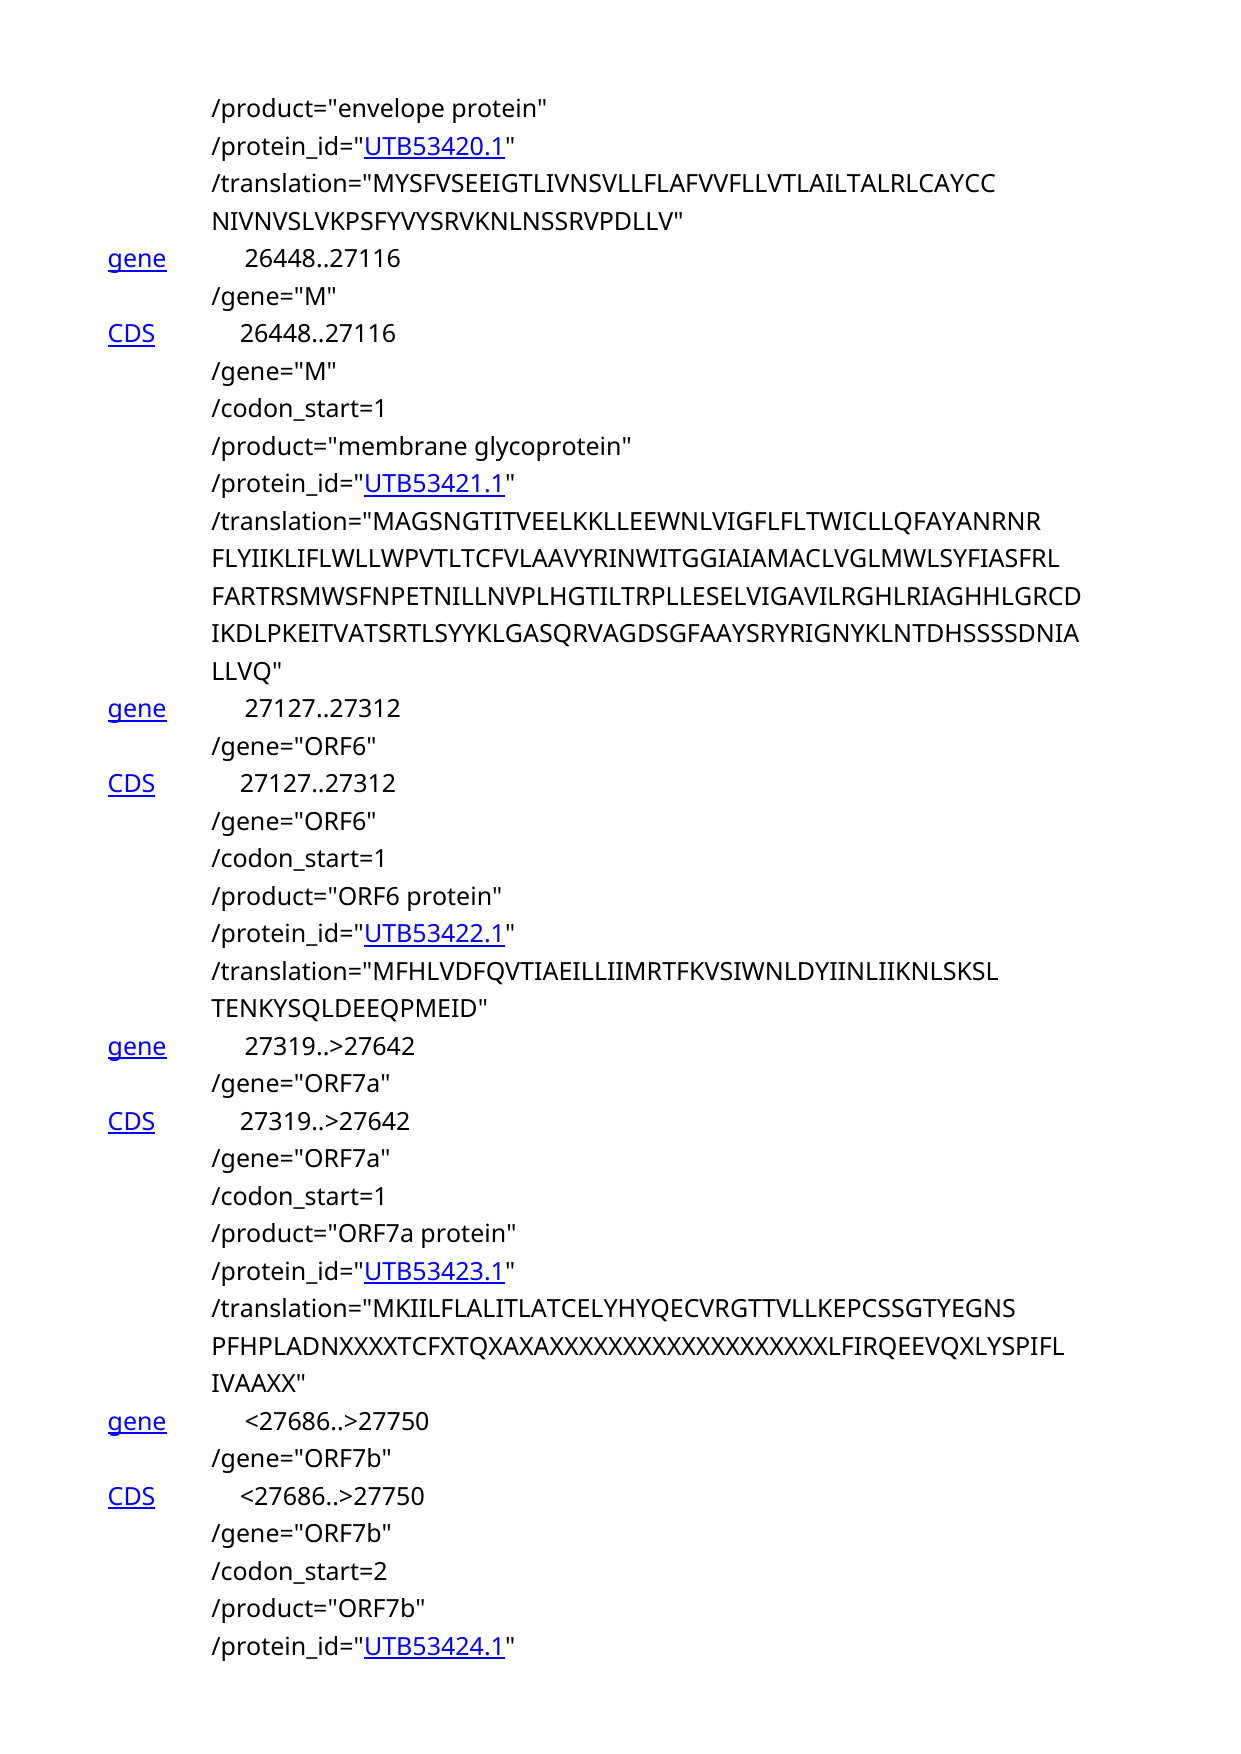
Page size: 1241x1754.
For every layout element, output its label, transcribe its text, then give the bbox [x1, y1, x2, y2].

text IVAAXX" [75, 1364, 1165, 1402]
text TENKYSQLDEEQPMEID" [75, 989, 1165, 1027]
text /codon_start=1 [75, 389, 1165, 427]
text /protein_id="UTB53423.1" [75, 1252, 1165, 1289]
text /gene="ORF7a" [75, 1139, 1165, 1177]
text /gene="ORF6" [75, 727, 1165, 764]
text gene 26448..27116 [75, 239, 1165, 277]
text /gene="ORF7b" [75, 1439, 1165, 1477]
text /product="membrane glycoprotein" [75, 427, 1165, 464]
text FARTRSMWSFNPETNILLNVPLHGTILTRPLLESELVIGAVILRGHLRIAGHHLGRCD [75, 577, 1165, 614]
text CDS 26448..27116 [75, 314, 1165, 352]
text NIVNVSLVKPSFYVYSRVKNLNSSRVPDLLV" [75, 202, 1165, 239]
text gene 27319..>27642 [75, 1027, 1165, 1064]
text /protein_id="UTB53424.1" [75, 1627, 1165, 1664]
text /product="ORF7a protein" [75, 1214, 1165, 1252]
text gene 27127..27312 [75, 689, 1165, 727]
text /translation="MKIILFLALITLATCELYHYQECVRGTTVLLKEPCSSGTYEGNS [75, 1289, 1165, 1327]
text /gene="ORF7b" [75, 1514, 1165, 1552]
text /gene="M" [75, 352, 1165, 389]
text CDS <27686..>27750 [75, 1477, 1165, 1514]
text /codon_start=1 [75, 1177, 1165, 1214]
text /codon_start=1 [75, 839, 1165, 877]
text IKDLPKEITVATSRTLSYYKLGASQRVAGDSGFAAYSRYRIGNYKLNTDHSSSSDNIA [75, 614, 1165, 652]
text /translation="MFHLVDFQVTIAEILLIIMRTFKVSIWNLDYIINLIIKNLSKSL [75, 952, 1165, 989]
text CDS 27319..>27642 [75, 1102, 1165, 1139]
text /translation="MYSFVSEEIGTLIVNSVLLFLAFVVFLLVTLAILTALRLCAYCC [75, 164, 1165, 202]
text /protein_id="UTB53421.1" [75, 464, 1165, 502]
text gene <27686..>27750 [75, 1402, 1165, 1439]
text FLYIIKLIFLWLLWPVTLTCFVLAAVYRINWITGGIAIAMACLVGLMWLSYFIASFRL [75, 539, 1165, 577]
text /translation="MAGSNGTITVEELKKLLEEWNLVIGFLFLTWICLLQFAYANRNR [75, 502, 1165, 539]
text PFHPLADNXXXXTCFXTQXAXAXXXXXXXXXXXXXXXXXXXLFIRQEEVQXLYSPIFL [75, 1327, 1165, 1364]
text /codon_start=2 [75, 1552, 1165, 1589]
text CDS 27127..27312 [75, 764, 1165, 802]
text /product="ORF6 protein" [75, 877, 1165, 914]
text /gene="M" [75, 277, 1165, 314]
text /product="ORF7b" [75, 1589, 1165, 1627]
text /protein_id="UTB53420.1" [75, 127, 1165, 164]
text /gene="ORF6" [75, 802, 1165, 839]
text /product="envelope protein" [75, 89, 1165, 127]
text /gene="ORF7a" [75, 1064, 1165, 1102]
text LLVQ" [75, 652, 1165, 689]
text /protein_id="UTB53422.1" [75, 914, 1165, 952]
